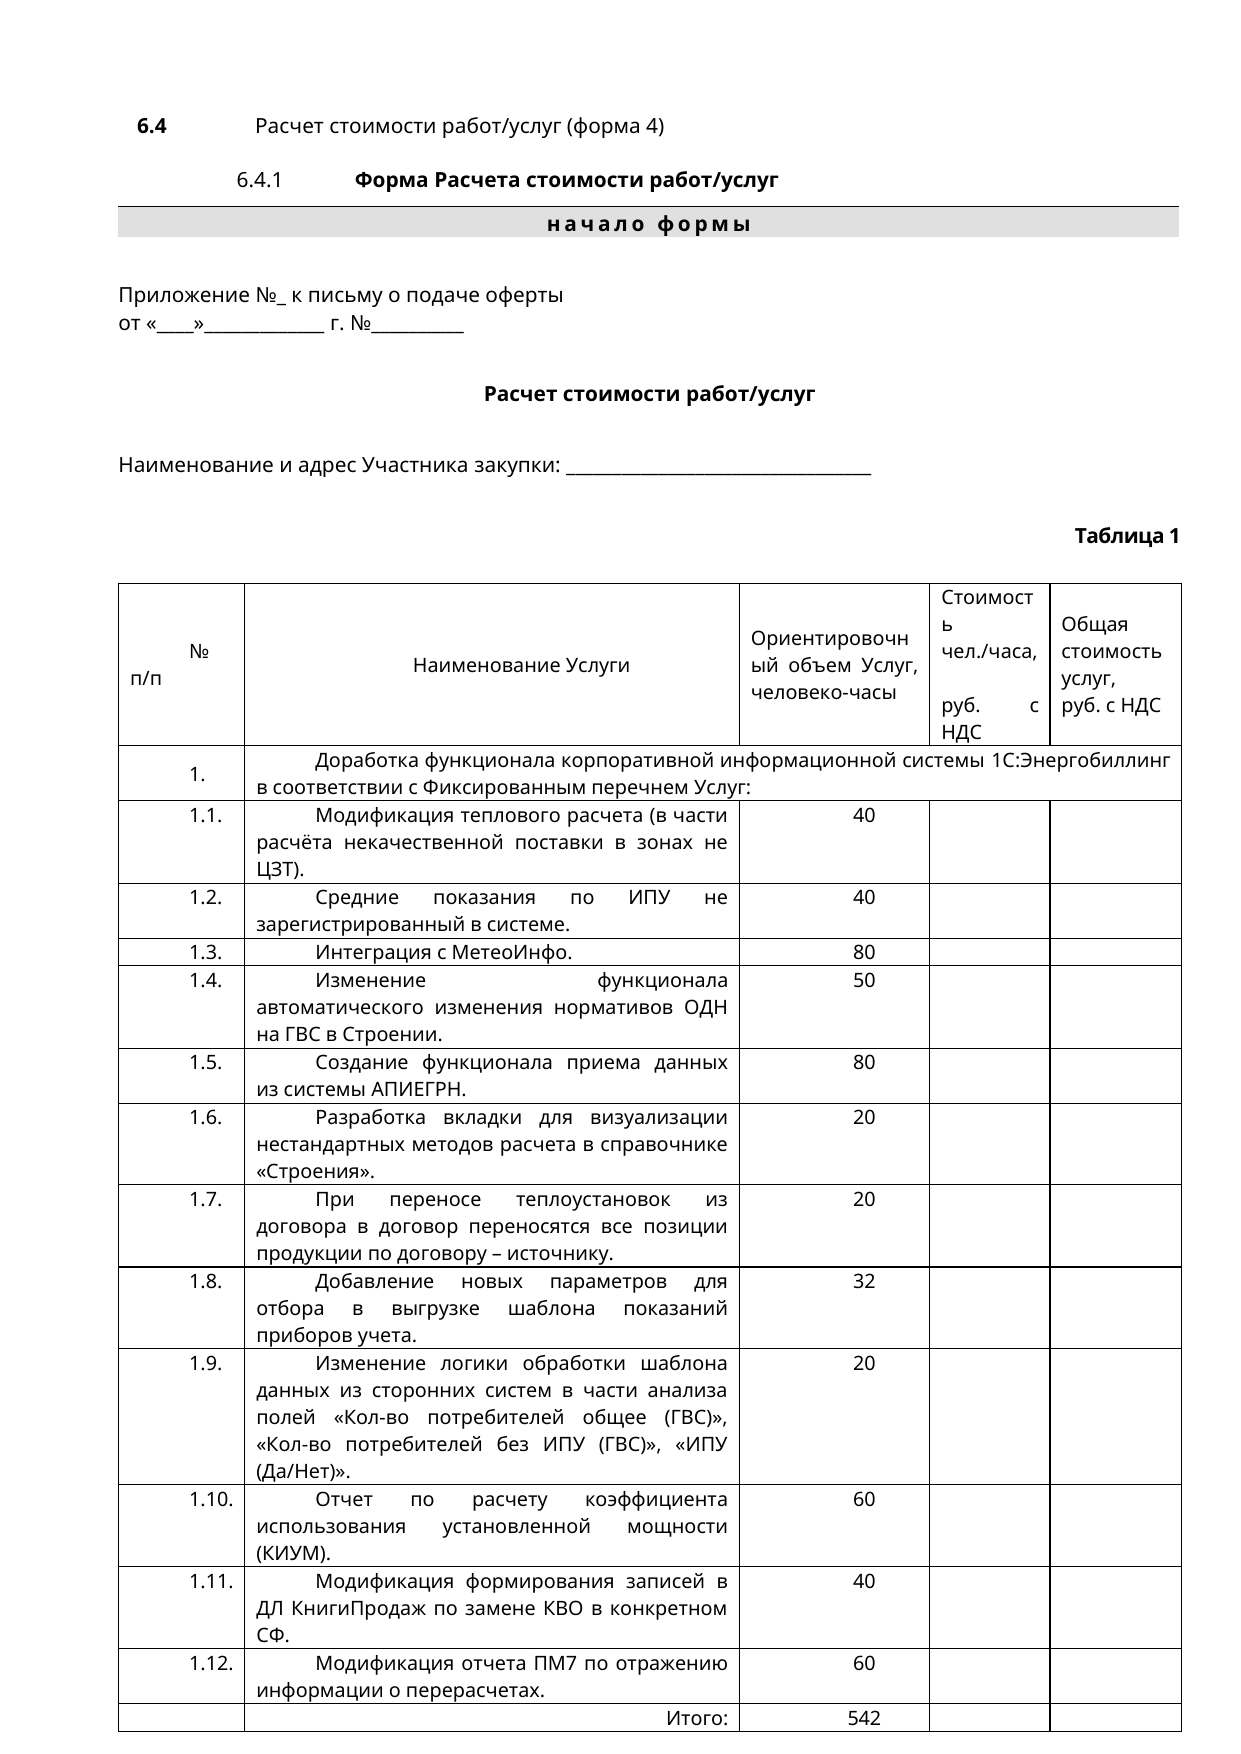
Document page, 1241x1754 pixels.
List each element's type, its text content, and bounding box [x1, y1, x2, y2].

table_cell [1051, 1704, 1181, 1731]
table_cell Интеграция с МетеоИнфо. [245, 939, 739, 965]
table_cell [930, 1567, 1049, 1648]
table_cell [930, 1704, 1049, 1731]
table_cell [930, 939, 1049, 965]
table_cell [930, 1349, 1049, 1484]
table_cell [1051, 884, 1181, 937]
table_cell [1051, 1349, 1181, 1484]
table_cell 1.7. [119, 1185, 244, 1266]
table_cell Итого: [245, 1704, 739, 1731]
table_cell Создание функционала приема данных из системы АПИЕГРН. [245, 1049, 739, 1102]
table_cell [1051, 1185, 1181, 1266]
table_cell Изменение логики обработки шаблона данных из сторонних систем в части анализа полей «Кол-во потребителей общее (ГВС)», «Кол-во потребителей без ИПУ (ГВС)», «ИПУ (Да/Нет)». [245, 1349, 739, 1484]
table_cell 1.9. [119, 1349, 244, 1484]
table_cell Добавление новых параметров для отбора в выгрузке шаблона показаний приборов учета. [245, 1268, 739, 1348]
table_cell [930, 801, 1049, 882]
table_cell 542 [740, 1704, 929, 1731]
table_header Наименование Услуги [245, 584, 739, 745]
table_cell [930, 884, 1049, 937]
table_cell Модификация отчета ПМ7 по отражению информации о перерасчетах. [245, 1649, 739, 1703]
table_cell 40 [740, 1567, 929, 1648]
table_cell [930, 1049, 1049, 1102]
table_cell Средние показания по ИПУ не зарегистрированный в системе. [245, 884, 739, 937]
table_cell 20 [740, 1349, 929, 1484]
table_cell 20 [740, 1185, 929, 1266]
table_cell 1.8. [119, 1268, 244, 1348]
table_cell [930, 1268, 1049, 1348]
table_cell 1.2. [119, 884, 244, 937]
table_cell [1051, 939, 1181, 965]
table_cell [1051, 1268, 1181, 1348]
table_cell [1051, 1649, 1181, 1703]
table_header № п/п [119, 584, 244, 745]
table_cell При переносе теплоустановок из договора в договор переносятся все позиции продукции по договору – источнику. [245, 1185, 739, 1266]
table_cell Разработка вкладки для визуализации нестандартных методов расчета в справочнике «Строения». [245, 1104, 739, 1184]
table_header Общая стоимость услуг, руб. с НДС [1051, 584, 1181, 745]
table_cell [1051, 1485, 1181, 1566]
table_cell [1051, 1567, 1181, 1648]
table_header Стоимость чел./часа, руб. с НДС [930, 584, 1049, 745]
table_cell 60 [740, 1649, 929, 1703]
table_cell 80 [740, 1049, 929, 1102]
table_cell [930, 1649, 1049, 1703]
table_cell 1.1. [119, 801, 244, 882]
text Приложение №_ к письму о подаче оферты от «____»_____________ г. №__________ [118, 280, 1181, 337]
text Наименование и адрес Участника закупки: _________________________________ [118, 450, 1181, 479]
table_cell Отчет по расчету коэффициента использования установленной мощности (КИУМ). [245, 1485, 739, 1566]
table_cell 1.11. [119, 1567, 244, 1648]
table_cell [930, 966, 1049, 1047]
table_cell Модификация формирования записей в ДЛ КнигиПродаж по замене КВО в конкретном СФ. [245, 1567, 739, 1648]
table_cell 1.3. [119, 939, 244, 965]
subtitle Расчет стоимости работ/услуг (форма 4) [137, 111, 1181, 140]
table_cell 1. [119, 746, 244, 800]
table_cell [1051, 1104, 1181, 1184]
table_cell 40 [740, 884, 929, 937]
text Расчет стоимости работ/услуг [118, 379, 1181, 408]
table_cell [1051, 966, 1181, 1047]
table_cell [1051, 801, 1181, 882]
table_cell Доработка функционала корпоративной информационной системы 1С:Энергобиллинг в соответствии с Фиксированным перечнем Услуг: [245, 746, 1181, 800]
table_cell Модификация теплового расчета (в части расчёта некачественной поставки в зонах не ЦЗТ). [245, 801, 739, 882]
table_cell 1.4. [119, 966, 244, 1047]
table_cell 1.6. [119, 1104, 244, 1184]
table_cell 1.5. [119, 1049, 244, 1102]
table_cell 80 [740, 939, 929, 965]
table_cell 32 [740, 1268, 929, 1348]
table_cell 60 [740, 1485, 929, 1566]
table_cell [930, 1185, 1049, 1266]
table_cell 50 [740, 966, 929, 1047]
table_cell [1051, 1049, 1181, 1102]
table_header Ориентировочный объем Услуг, человеко-часы [740, 584, 929, 745]
list Форма Расчета стоимости работ/услуг [236, 165, 1181, 193]
table_cell 20 [740, 1104, 929, 1184]
table_cell [119, 1704, 244, 1731]
table_cell 1.12. [119, 1649, 244, 1703]
text Таблица 1 [118, 521, 1181, 550]
table_cell 40 [740, 801, 929, 882]
table_cell Изменение функционала автоматического изменения нормативов ОДН на ГВС в Строении. [245, 966, 739, 1047]
table_cell 1.10. [119, 1485, 244, 1566]
table_cell [930, 1104, 1049, 1184]
text начало формы [118, 207, 1179, 237]
table_cell [930, 1485, 1049, 1566]
